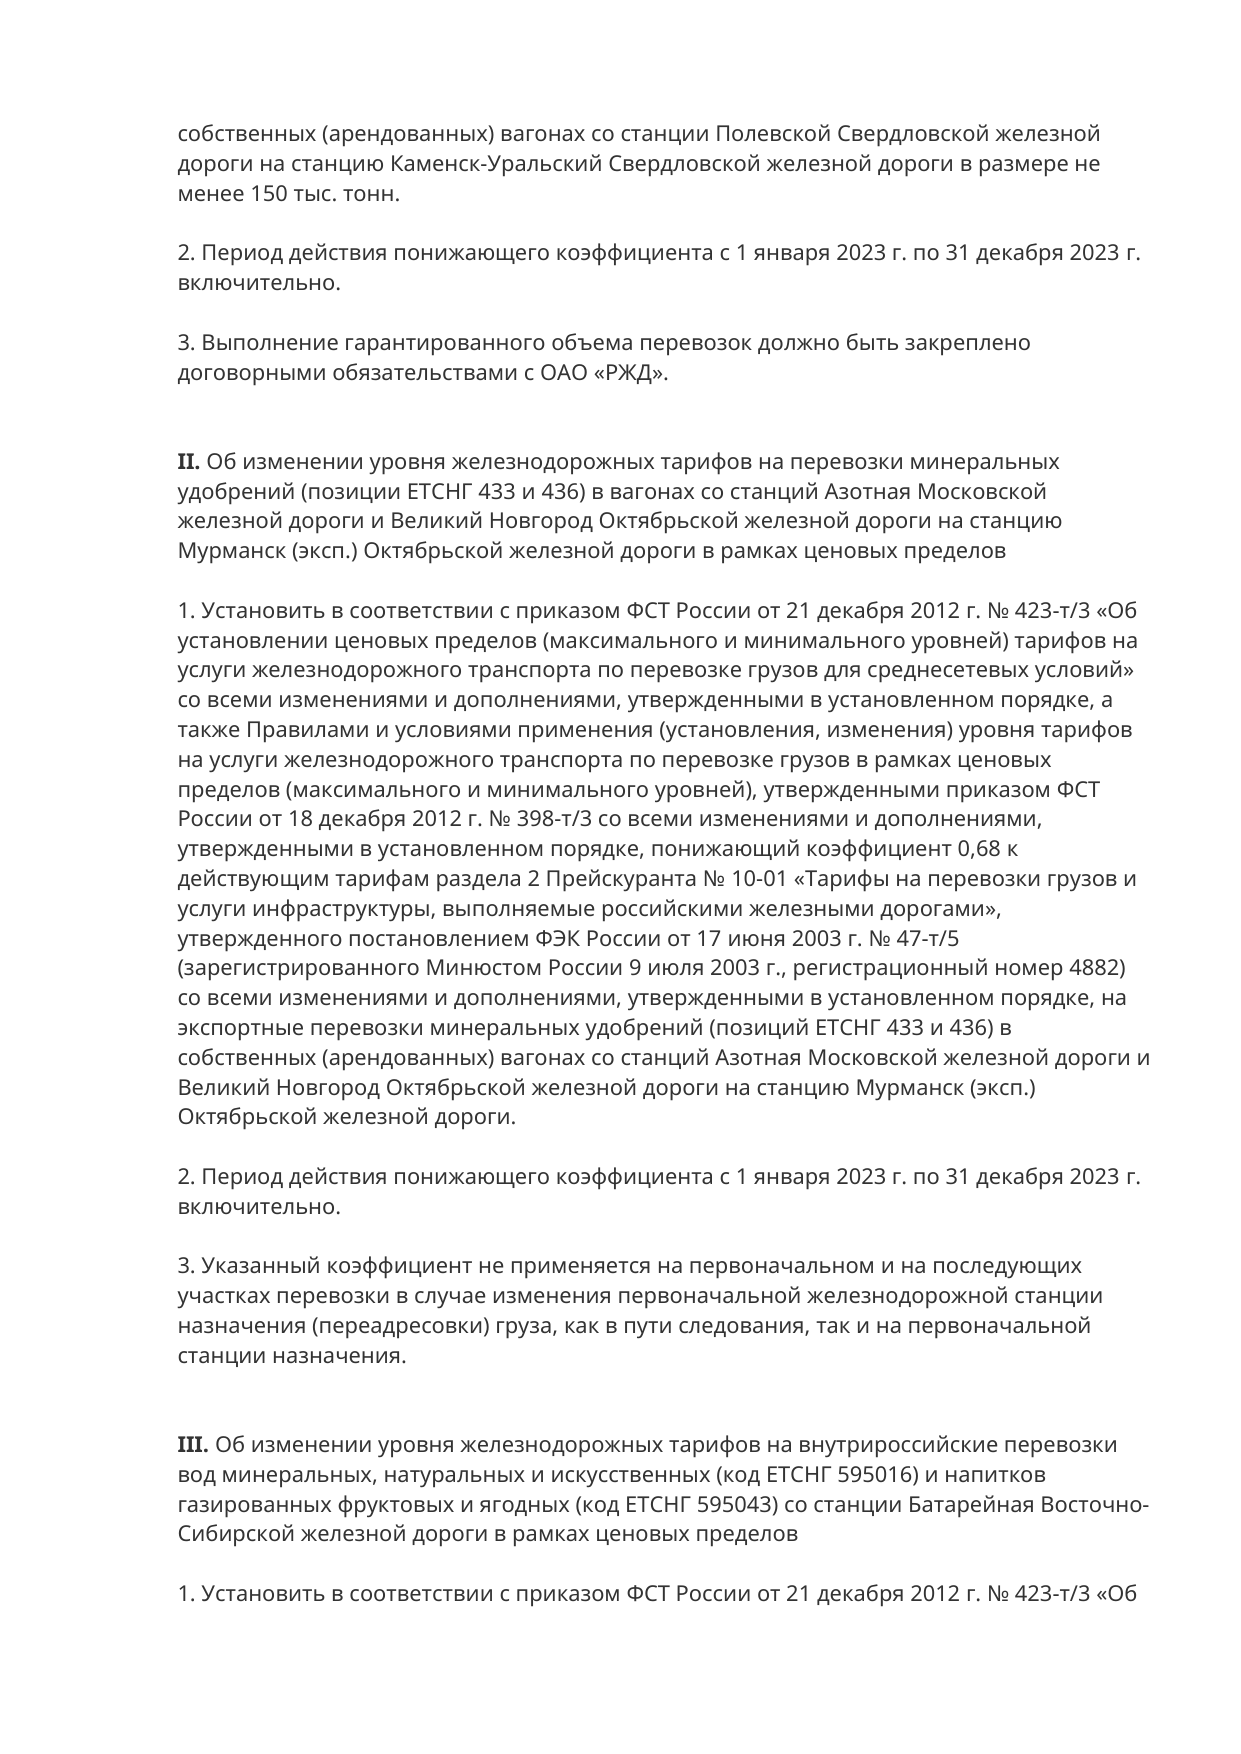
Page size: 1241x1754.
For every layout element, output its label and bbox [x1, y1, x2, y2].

text [177, 118, 1152, 1608]
